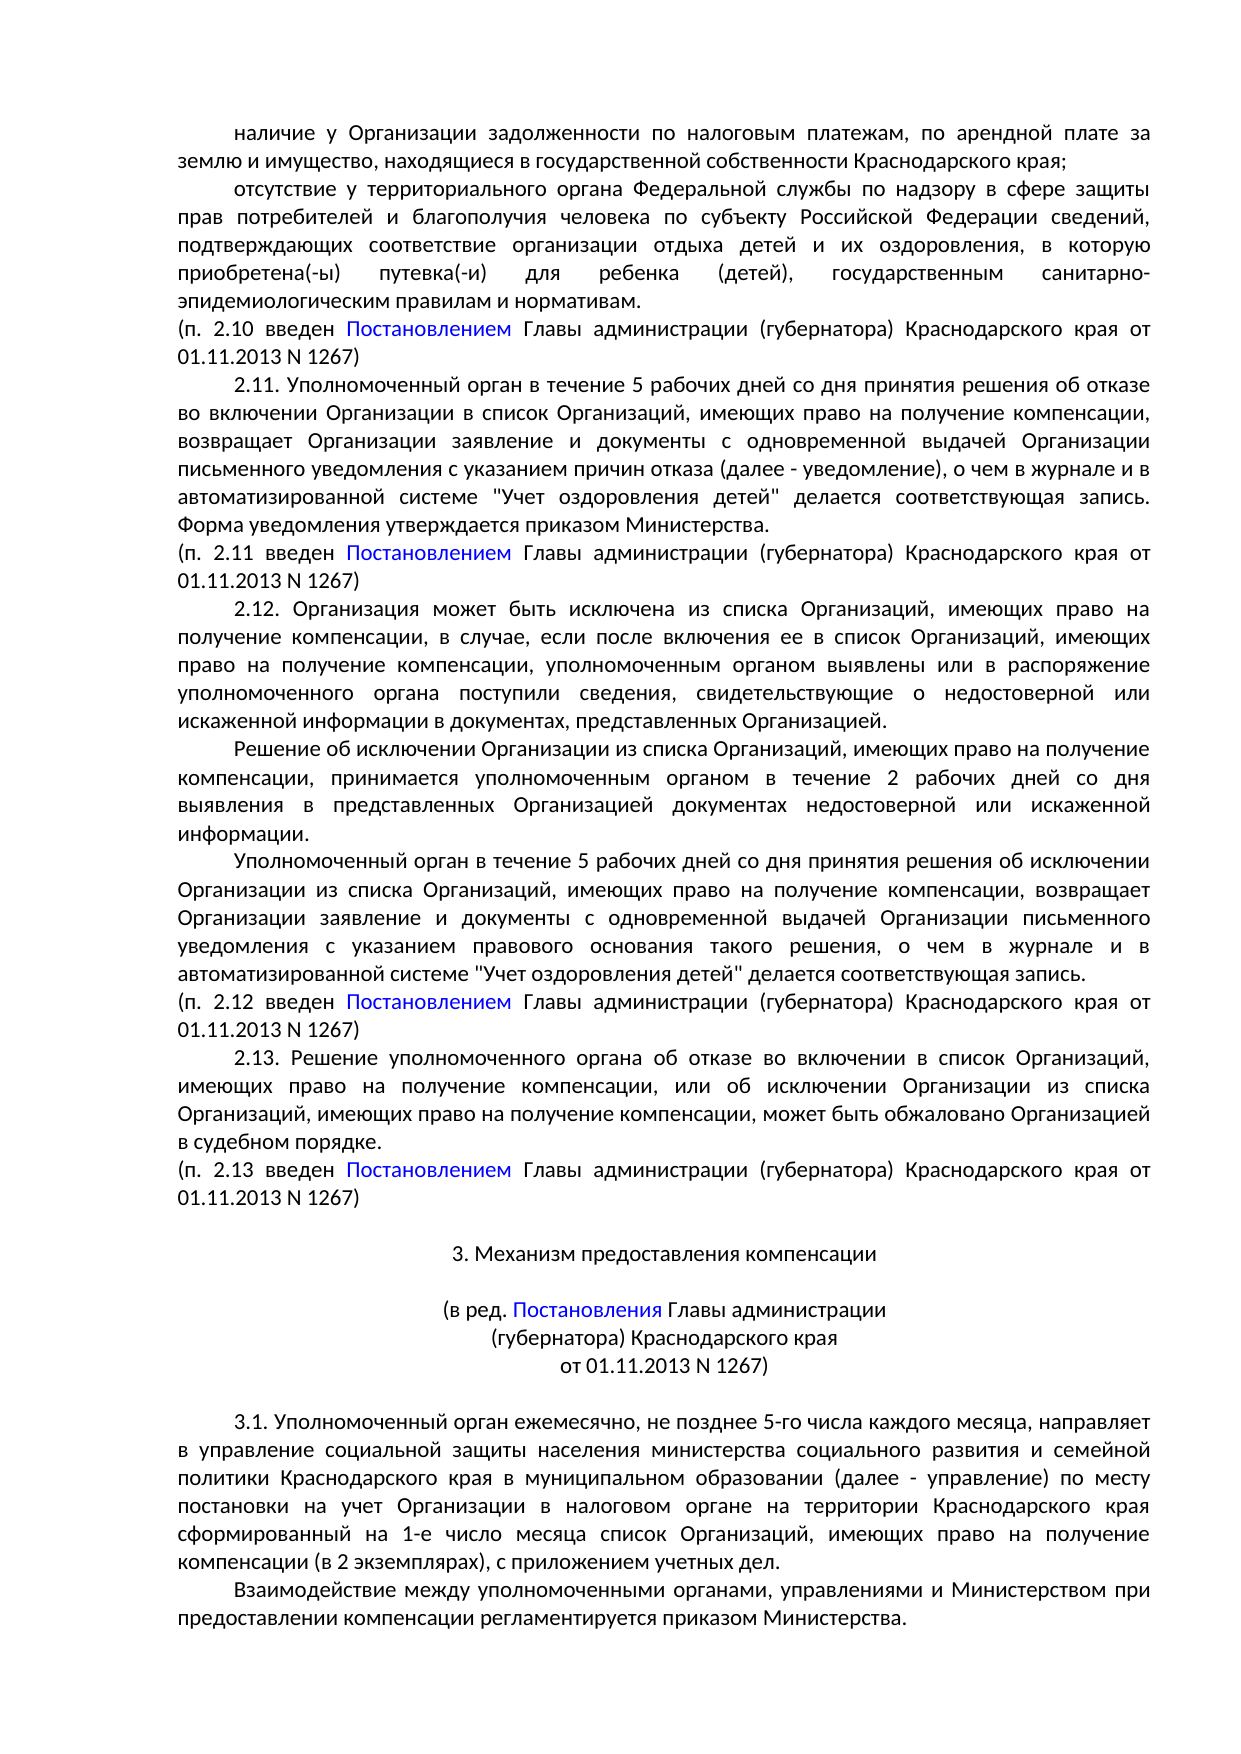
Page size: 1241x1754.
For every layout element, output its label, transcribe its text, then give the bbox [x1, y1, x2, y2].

text отсутствие у территориального органа Федеральной службы по надзору в сфере защиты прав потребителей и благополучия человека по субъекту Российской Федерации сведений, подтверждающих соответствие организации отдыха детей и их оздоровления, в которую приобретена(-ы) путевка(-и) для ребенка (детей), государственным санитарно-эпидемиологическим правилам и нормативам. [177, 174, 1152, 314]
text от 01.11.2013 N 1267) [177, 1351, 1152, 1379]
text Решение об исключении Организации из списка Организаций, имеющих право на получение компенсации, принимается уполномоченным органом в течение 2 рабочих дней со дня выявления в представленных Организацией документах недостоверной или искаженной информации. [177, 734, 1152, 847]
text (губернатора) Краснодарского края [177, 1323, 1152, 1351]
text Взаимодействие между уполномоченными органами, управлениями и Министерством при предоставлении компенсации регламентируется приказом Министерства. [177, 1575, 1152, 1631]
text 2.13. Решение уполномоченного органа об отказе во включении в список Организаций, имеющих право на получение компенсации, или об исключении Организации из списка Организаций, имеющих право на получение компенсации, может быть обжаловано Организацией в судебном порядке. [177, 1043, 1152, 1155]
text 3.1. Уполномоченный орган ежемесячно, не позднее 5-го числа каждого месяца, направляет в управление социальной защиты населения министерства социального развития и семейной политики Краснодарского края в муниципальном образовании (далее - управление) по месту постановки на учет Организации в налоговом органе на территории Краснодарского края сформированный на 1-е число месяца список Организаций, имеющих право на получение компенсации (в 2 экземплярах), с приложением учетных дел. [177, 1407, 1152, 1575]
text наличие у Организации задолженности по налоговым платежам, по арендной плате за землю и имущество, находящиеся в государственной собственности Краснодарского края; [177, 118, 1152, 174]
text (п. 2.12 введен Постановлением Главы администрации (губернатора) Краснодарского края от 01.11.2013 N 1267) [177, 987, 1152, 1043]
text 2.12. Организация может быть исключена из списка Организаций, имеющих право на получение компенсации, в случае, если после включения ее в список Организаций, имеющих право на получение компенсации, уполномоченным органом выявлены или в распоряжение уполномоченного органа поступили сведения, свидетельствующие о недостоверной или искаженной информации в документах, представленных Организацией. [177, 594, 1152, 734]
text (п. 2.10 введен Постановлением Главы администрации (губернатора) Краснодарского края от 01.11.2013 N 1267) [177, 314, 1152, 370]
text (п. 2.11 введен Постановлением Главы администрации (губернатора) Краснодарского края от 01.11.2013 N 1267) [177, 538, 1152, 594]
text 3. Механизм предоставления компенсации [177, 1239, 1152, 1267]
text 2.11. Уполномоченный орган в течение 5 рабочих дней со дня принятия решения об отказе во включении Организации в список Организаций, имеющих право на получение компенсации, возвращает Организации заявление и документы с одновременной выдачей Организации письменного уведомления с указанием причин отказа (далее - уведомление), о чем в журнале и в автоматизированной системе "Учет оздоровления детей" делается соответствующая запись. Форма уведомления утверждается приказом Министерства. [177, 370, 1152, 538]
text (в ред. Постановления Главы администрации [177, 1295, 1152, 1323]
text (п. 2.13 введен Постановлением Главы администрации (губернатора) Краснодарского края от 01.11.2013 N 1267) [177, 1155, 1152, 1211]
text Уполномоченный орган в течение 5 рабочих дней со дня принятия решения об исключении Организации из списка Организаций, имеющих право на получение компенсации, возвращает Организации заявление и документы с одновременной выдачей Организации письменного уведомления с указанием правового основания такого решения, о чем в журнале и в автоматизированной системе "Учет оздоровления детей" делается соответствующая запись. [177, 847, 1152, 987]
